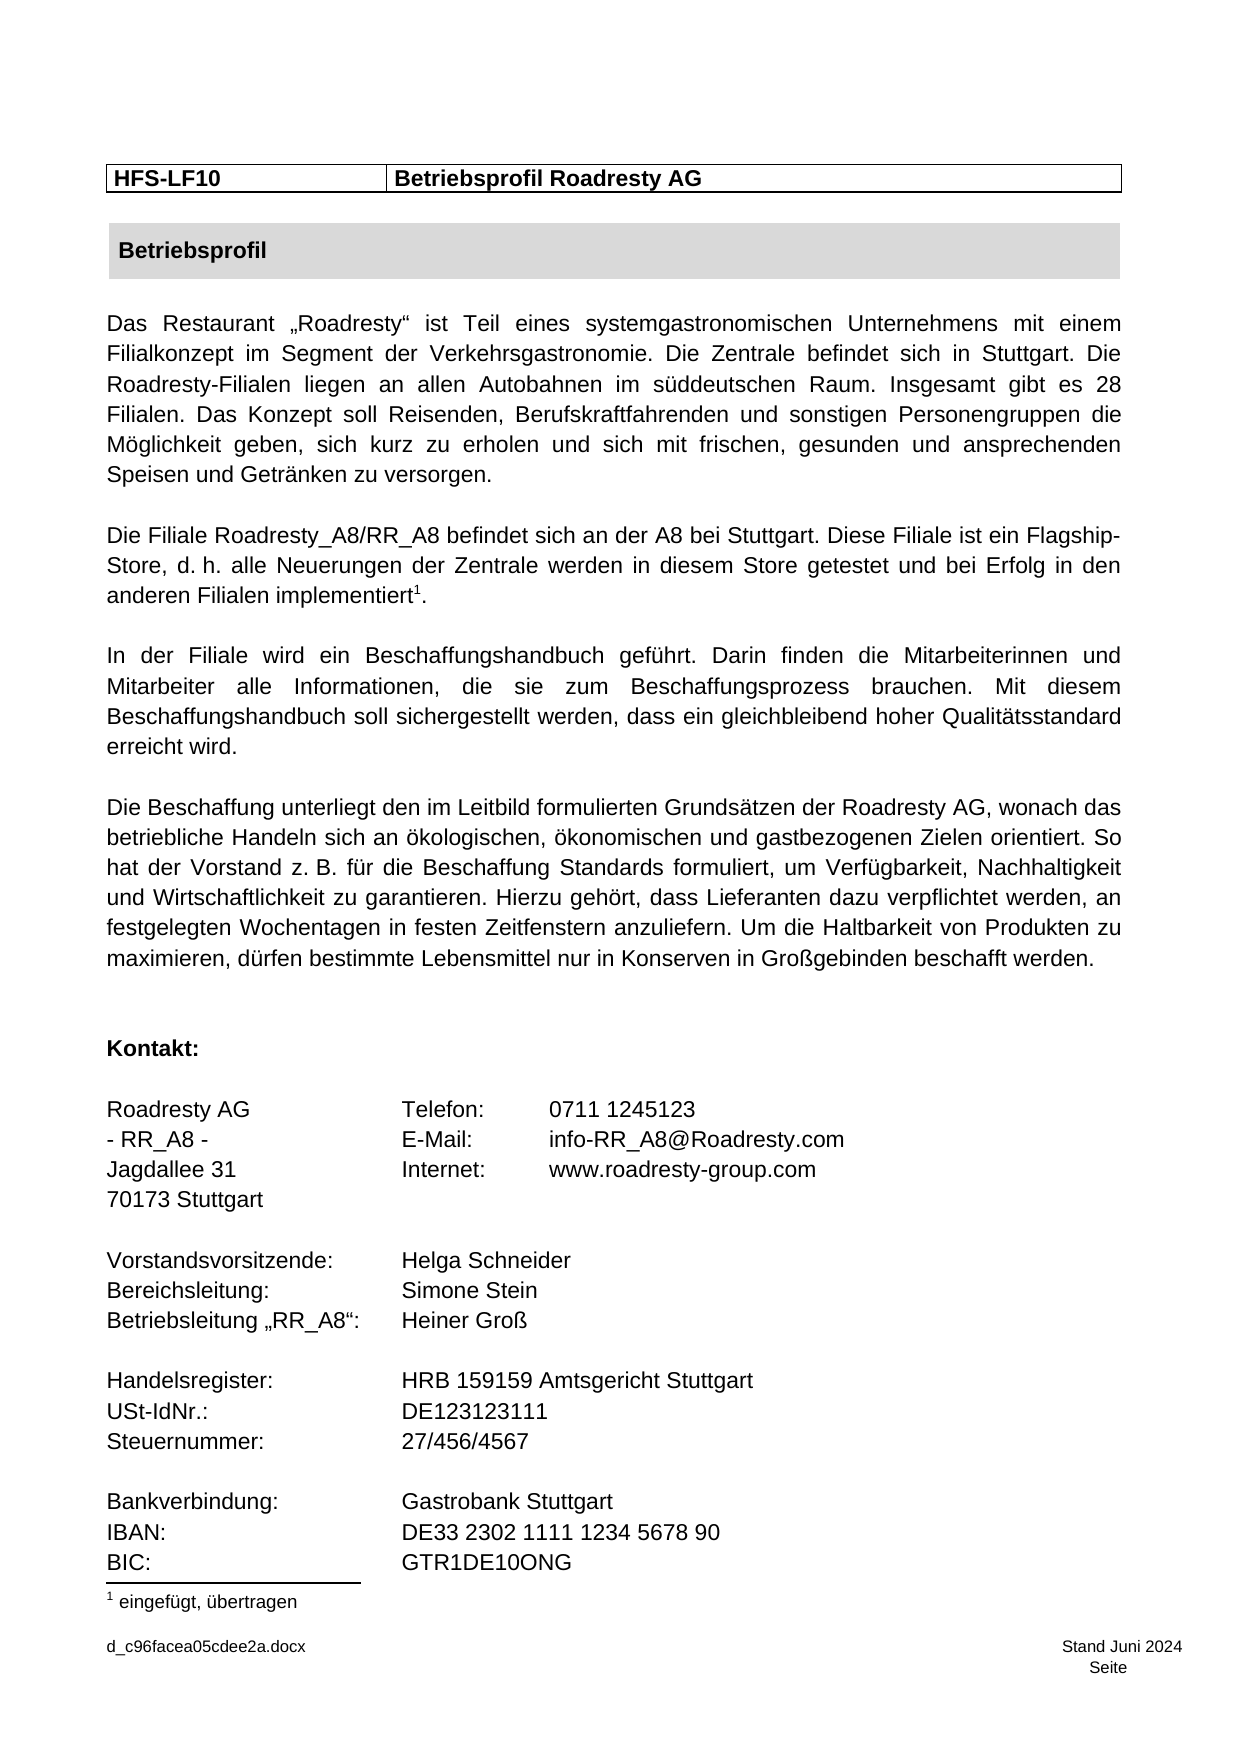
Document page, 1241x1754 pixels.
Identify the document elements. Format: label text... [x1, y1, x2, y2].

text Betriebsprofil [110, 224, 1119, 278]
text In der Filiale wird ein Beschaffungshandbuch geführt. Darin finden die Mitarbeiterinnen und Mitarbeiter alle Informationen, die sie zum Beschaffungsprozess brauchen. Mit diesem Beschaffungshandbuch soll sichergestellt werden, dass ein gleichbleibend hoher Qualitätsstandard erreicht wird. [106, 642, 1122, 759]
text Die Filiale Roadresty_A8/RR_A8 befindet sich an der A8 bei Stuttgart. Diese Filiale ist ein Flagship-Store, d. h. alle Neuerungen der Zentrale werden in diesem Store getestet und bei Erfolg in den anderen Filialen implementiert. [106, 522, 1122, 608]
text Das Restaurant „Roadresty“ ist Teil eines systemgastronomischen Unternehmens mit einem Filialkonzept im Segment der Verkehrsgastronomie. Die Zentrale befindet sich in Stuttgart. Die Roadresty-Filialen liegen an allen Autobahnen im süddeutschen Raum. Insgesamt gibt es 28 Filialen. Das Konzept soll Reisenden, Berufskraftfahrenden und sonstigen Personengruppen die Möglichkeit geben, sich kurz zu erholen und sich mit frischen, gesunden und ansprechenden Speisen und Getränken zu versorgen. [106, 310, 1122, 488]
text Jagdallee 31 Internet: www.roadresty-group.com [106, 1156, 1122, 1182]
text Steuernummer: 27/456/4567 [106, 1428, 1122, 1454]
text Kontakt: [106, 1035, 1122, 1062]
text Die Beschaffung unterliegt den im Leitbild formulierten Grundsätzen der Roadresty AG, wonach das betriebliche Handeln sich an ökologischen, ökonomischen und gastbezogenen Zielen orientiert. So hat der Vorstand z. B. für die Beschaffung Standards formuliert, um Verfügbarkeit, Nachhaltigkeit und Wirtschaftlichkeit zu garantieren. Hierzu gehört, dass Lieferanten dazu verpflichtet werden, an festgelegten Wochentagen in festen Zeitfenstern anzuliefern. Um die Haltbarkeit von Produkten zu maximieren, dürfen bestimmte Lebensmittel nur in Konserven in Großgebinden beschafft werden. [106, 793, 1122, 971]
table_header Betriebsprofil Roadresty AG [387, 165, 1121, 191]
text Vorstandsvorsitzende: Helga Schneider [106, 1247, 1122, 1273]
text - RR_A8 - E-Mail: info-RR_A8@Roadresty.com [106, 1126, 1122, 1152]
table_header HFS-LF10 [107, 165, 386, 191]
text Roadresty AG Telefon: 0711 1245123 [106, 1096, 1122, 1122]
text USt-IdNr.: DE123123111 [106, 1398, 1122, 1424]
text IBAN: DE33 2302 1111 1234 5678 90 [106, 1518, 1122, 1545]
text Betriebsleitung „RR_A8“: Heiner Groß [106, 1307, 1122, 1333]
text BIC: GTR1DE10ONG [106, 1549, 1122, 1575]
text Bankverbindung: Gastrobank Stuttgart [106, 1488, 1122, 1515]
text 70173 Stuttgart [106, 1186, 1122, 1213]
text Bereichsleitung: Simone Stein [106, 1277, 1122, 1303]
text Handelsregister: HRB 159159 Amtsgericht Stuttgart [106, 1367, 1122, 1394]
